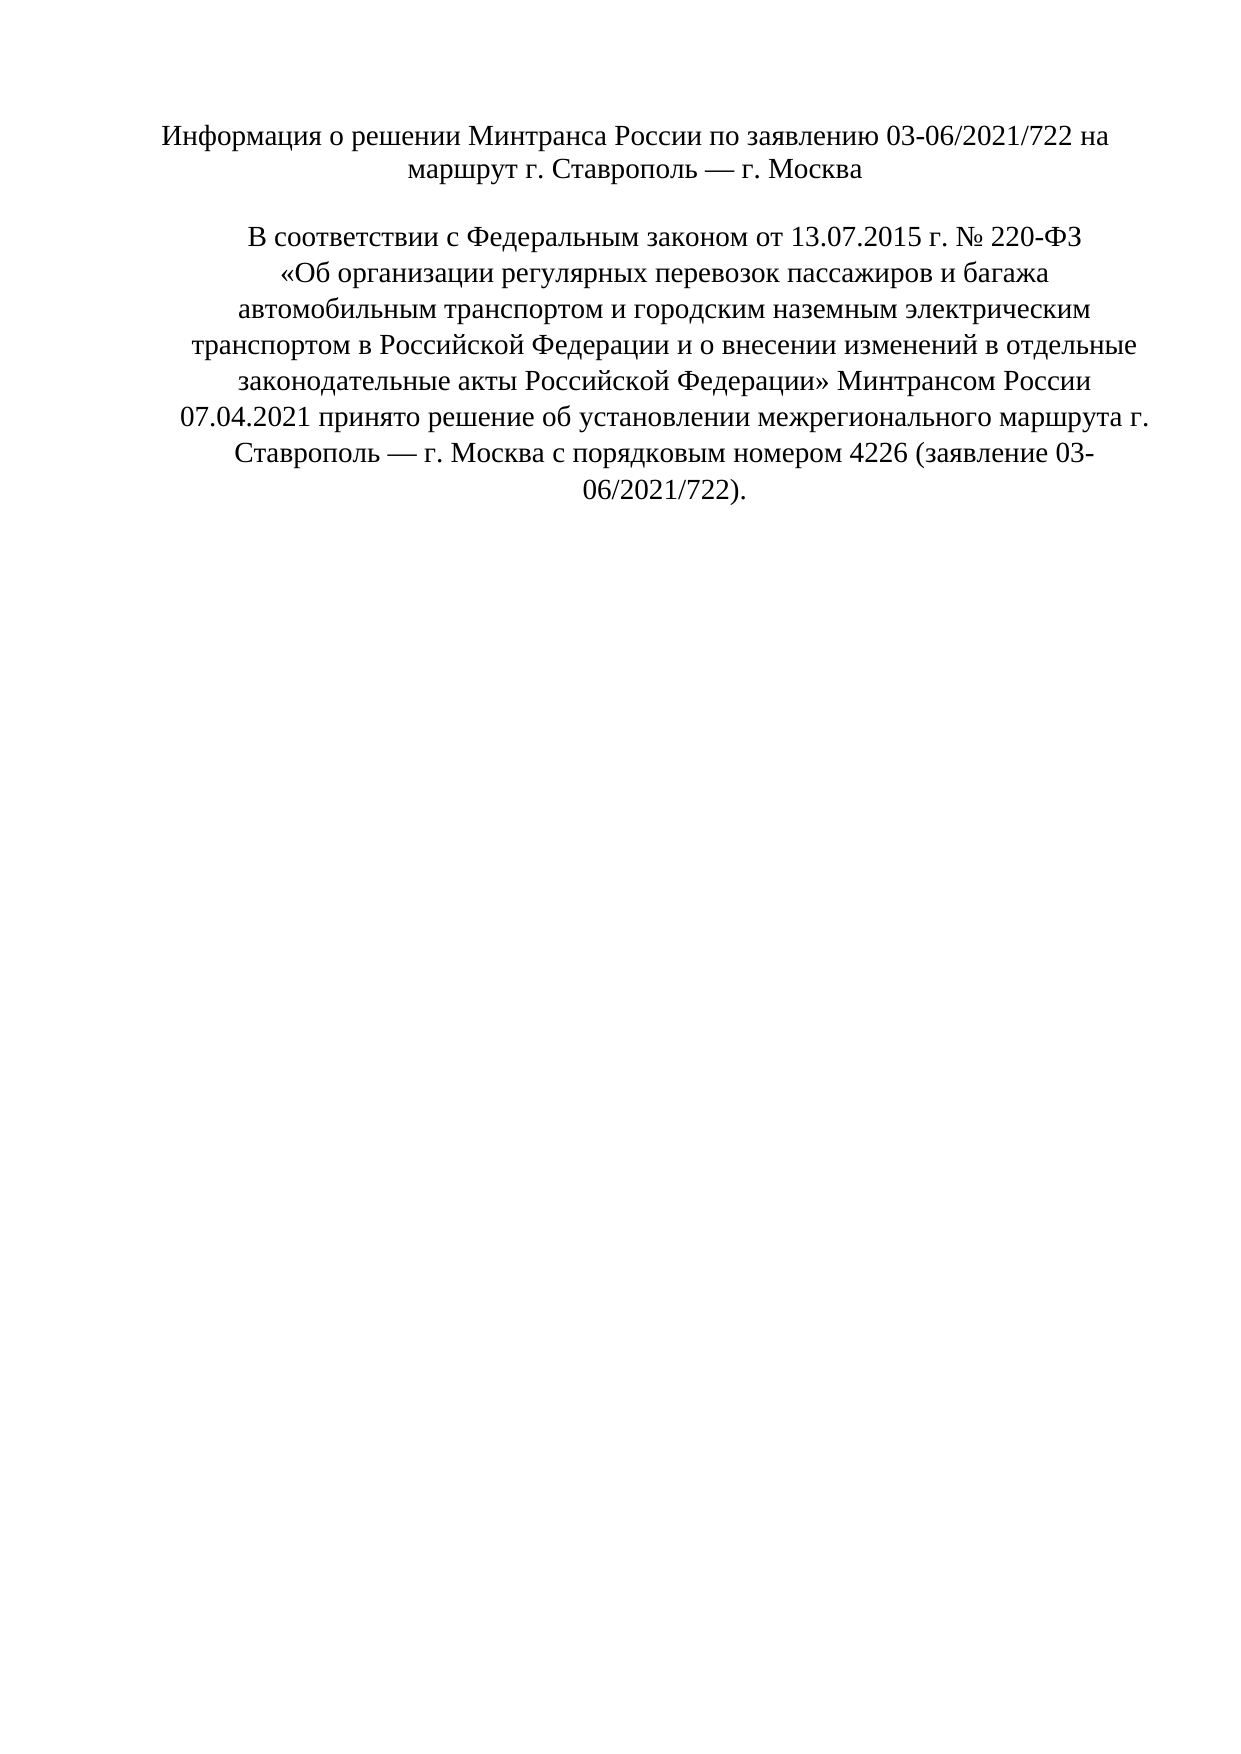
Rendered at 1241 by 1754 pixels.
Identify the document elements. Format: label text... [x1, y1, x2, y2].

text В соответствии с Федеральным законом от 13.07.2015 г. № 220-ФЗ «Об организации регулярных перевозок пассажиров и багажа автомобильным транспортом и городским наземным электрическим транспортом в Российской Федерации и о внесении изменений в отдельные законодательные акты Российской Федерации» Минтрансом России 07.04.2021 принято решение об установлении межрегионального маршрута г. Ставрополь — г. Москва с порядковым номером 4226 (заявление 03-06/2021/722). [177, 219, 1152, 505]
text Информация о решении Минтранса России по заявлению 03-06/2021/722 на маршрут г. Ставрополь — г. Москва [118, 118, 1152, 185]
